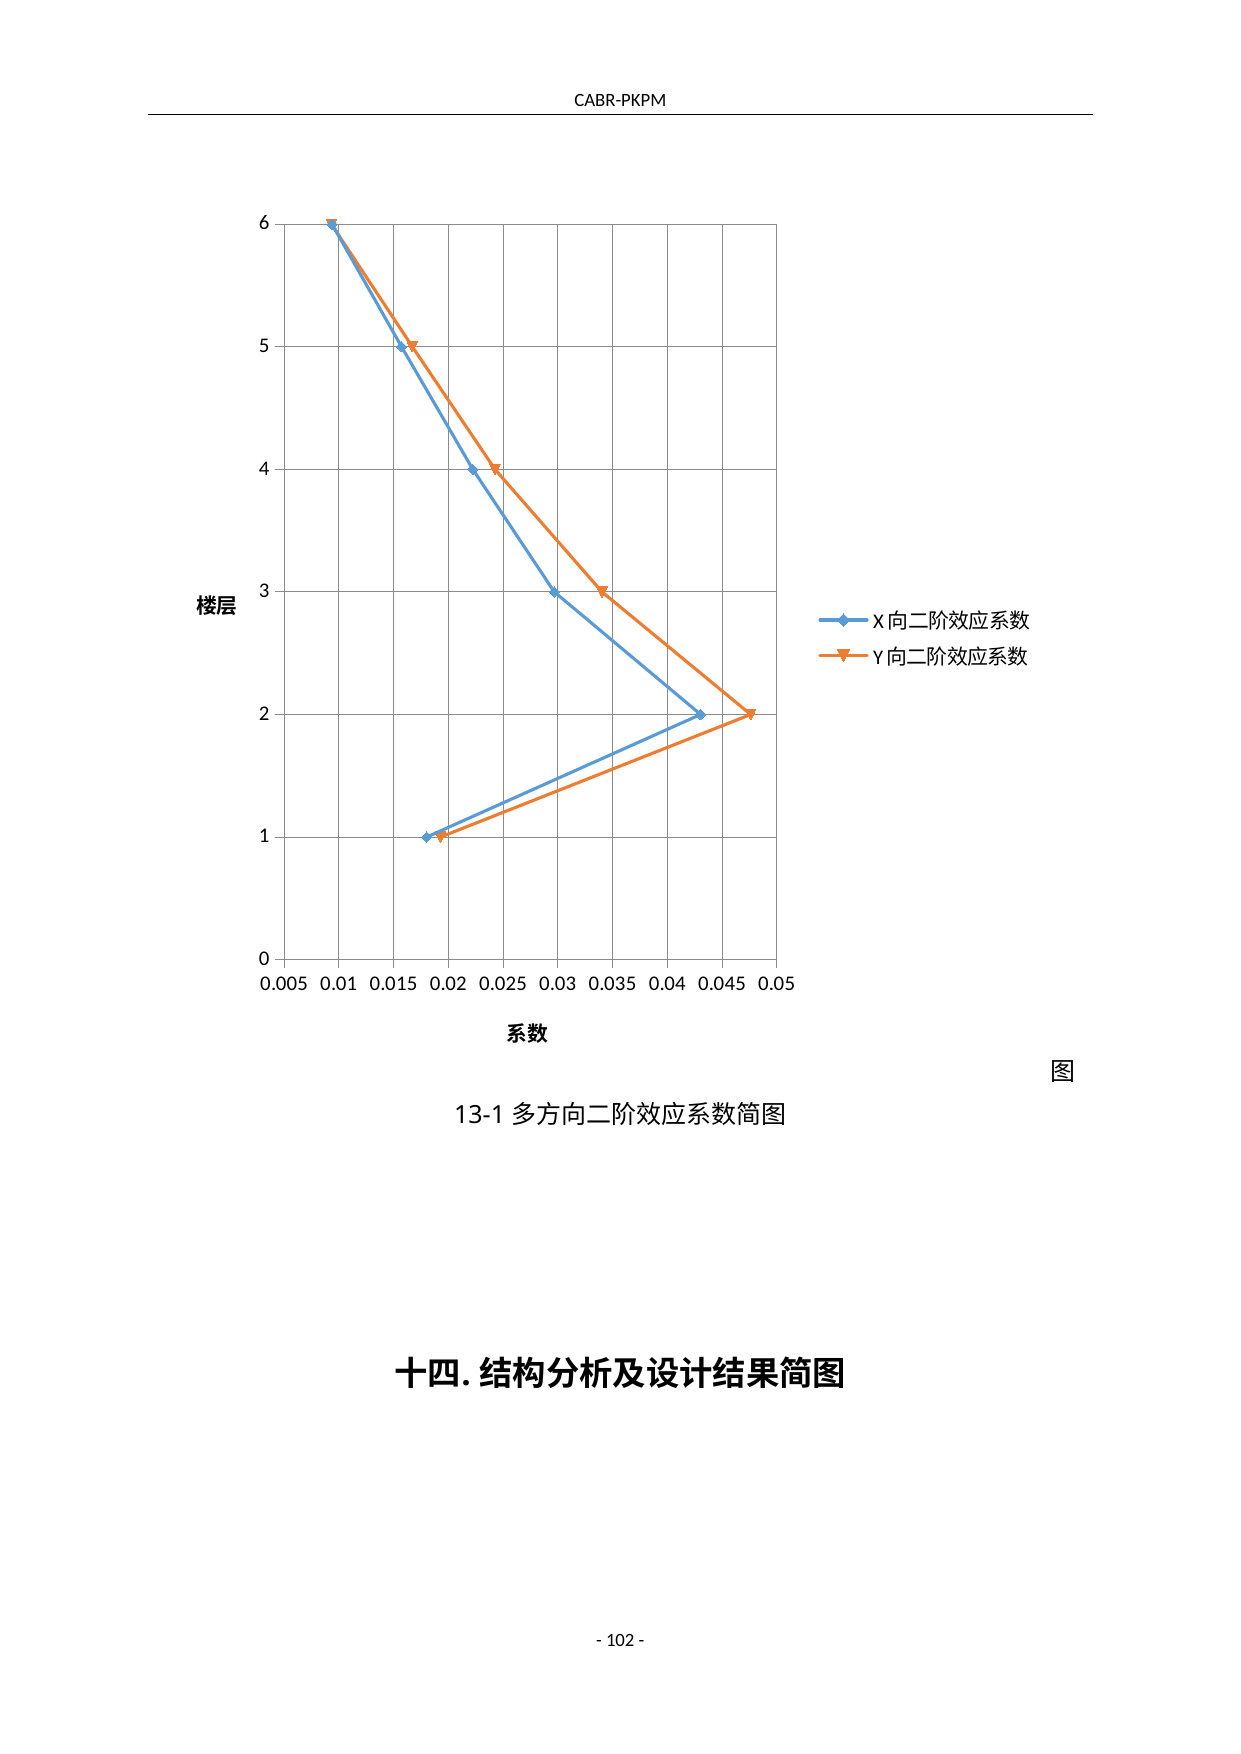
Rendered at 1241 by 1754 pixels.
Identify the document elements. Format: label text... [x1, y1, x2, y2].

title 十四. 结构分析及设计结果简图 [148, 1341, 1093, 1400]
text 图13-1 多方向二阶效应系数简图 [148, 194, 1093, 1136]
